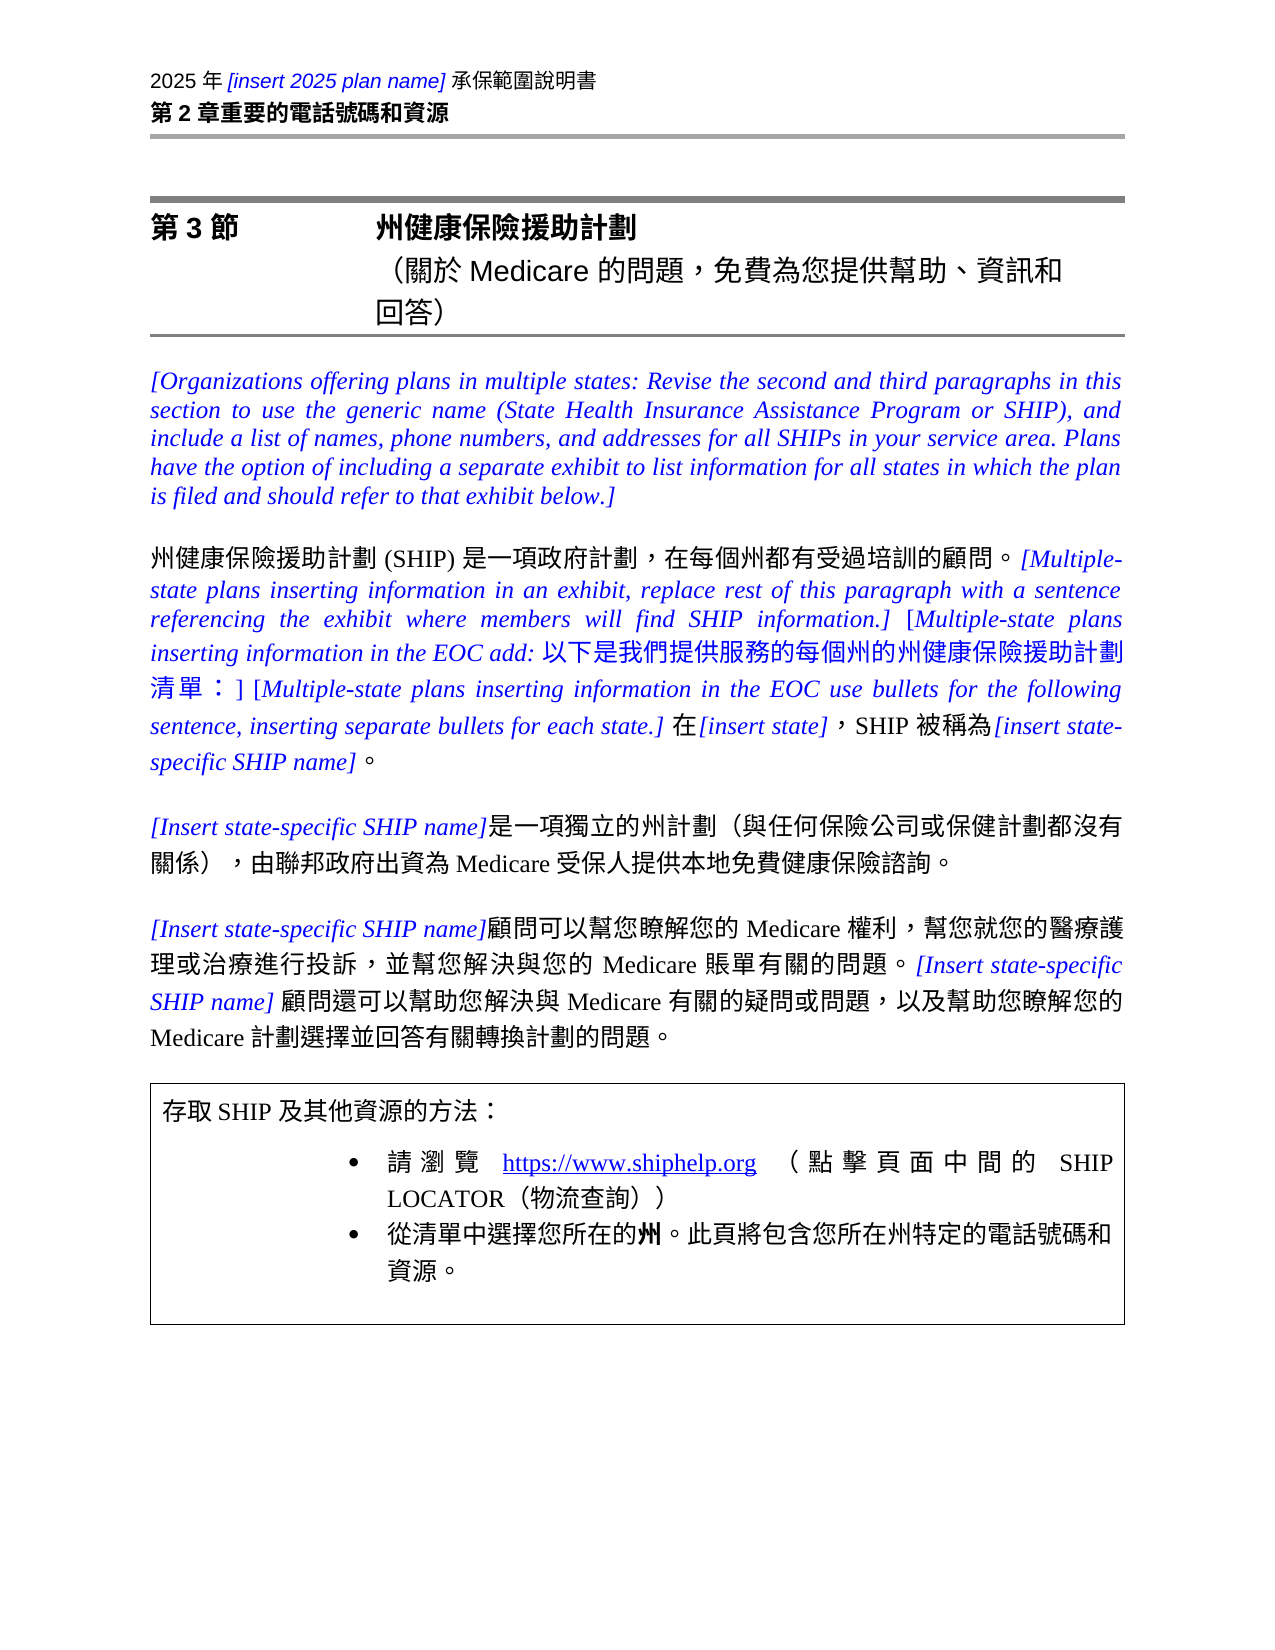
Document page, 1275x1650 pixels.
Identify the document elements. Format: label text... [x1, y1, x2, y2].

subtitle 第 3 節 州健康保險援助計劃 （關於 Medicare 的問題，免費為您提供幫助、資訊和 回答） [150, 203, 1125, 334]
text [Insert state-specific SHIP name]是一項獨立的州計劃（與任何保險公司或保健計劃都沒有關係），由聯邦政府出資為 Medicare 受保人提供本地免費健康保險諮詢。 [150, 807, 1125, 879]
table_cell 請瀏覽 https://www.shiphelp.org （點擊頁面中間的 SHIP LOCATOR（物流查詢）） 從清單中選擇您所在的州。此頁將包含您所在州特定的電話號碼和資源。 [151, 1135, 1124, 1324]
text [Insert state-specific SHIP name]顧問可以幫您瞭解您的 Medicare 權利，幫您就您的醫療護理或治療進行投訴，並幫您解決與您的 Medicare 賬單有關的問題。[Insert state-specific SHIP name] 顧問還可以幫助您解決與 Medicare 有關的疑問或問題，以及幫助您瞭解您的 Medicare 計劃選擇並回答有關轉換計劃的問題。 [150, 908, 1125, 1053]
text 州健康保險援助計劃 (SHIP) 是一項政府計劃，在每個州都有受過培訓的顧問。[Multiple-state plans inserting information in an exhibit, replace rest of this paragraph with a sentence referencing the exhibit where members will find SHIP information.] [Multiple-state plans inserting information in the EOC add: 以下是我們提供服務的每個州的州健康保險援助計劃清單：] [Multiple-state plans inserting information in the EOC use bullets for the following sentence, inserting separate bullets for each state.] 在[insert state]，SHIP 被稱為[insert state-specific SHIP name]。 [150, 539, 1125, 778]
text [Organizations offering plans in multiple states: Revise the second and third paragraphs in this section to use the generic name (State Health Insurance Assistance Program or SHIP), and include a list of names, phone numbers, and addresses for all SHIPs in your service area. Plans have the option of including a separate exhibit to list information for all states in which the plan is filed and should refer to that exhibit below.] [150, 366, 1125, 510]
table_header 存取 SHIP 及其他資源的方法： [151, 1084, 1124, 1135]
